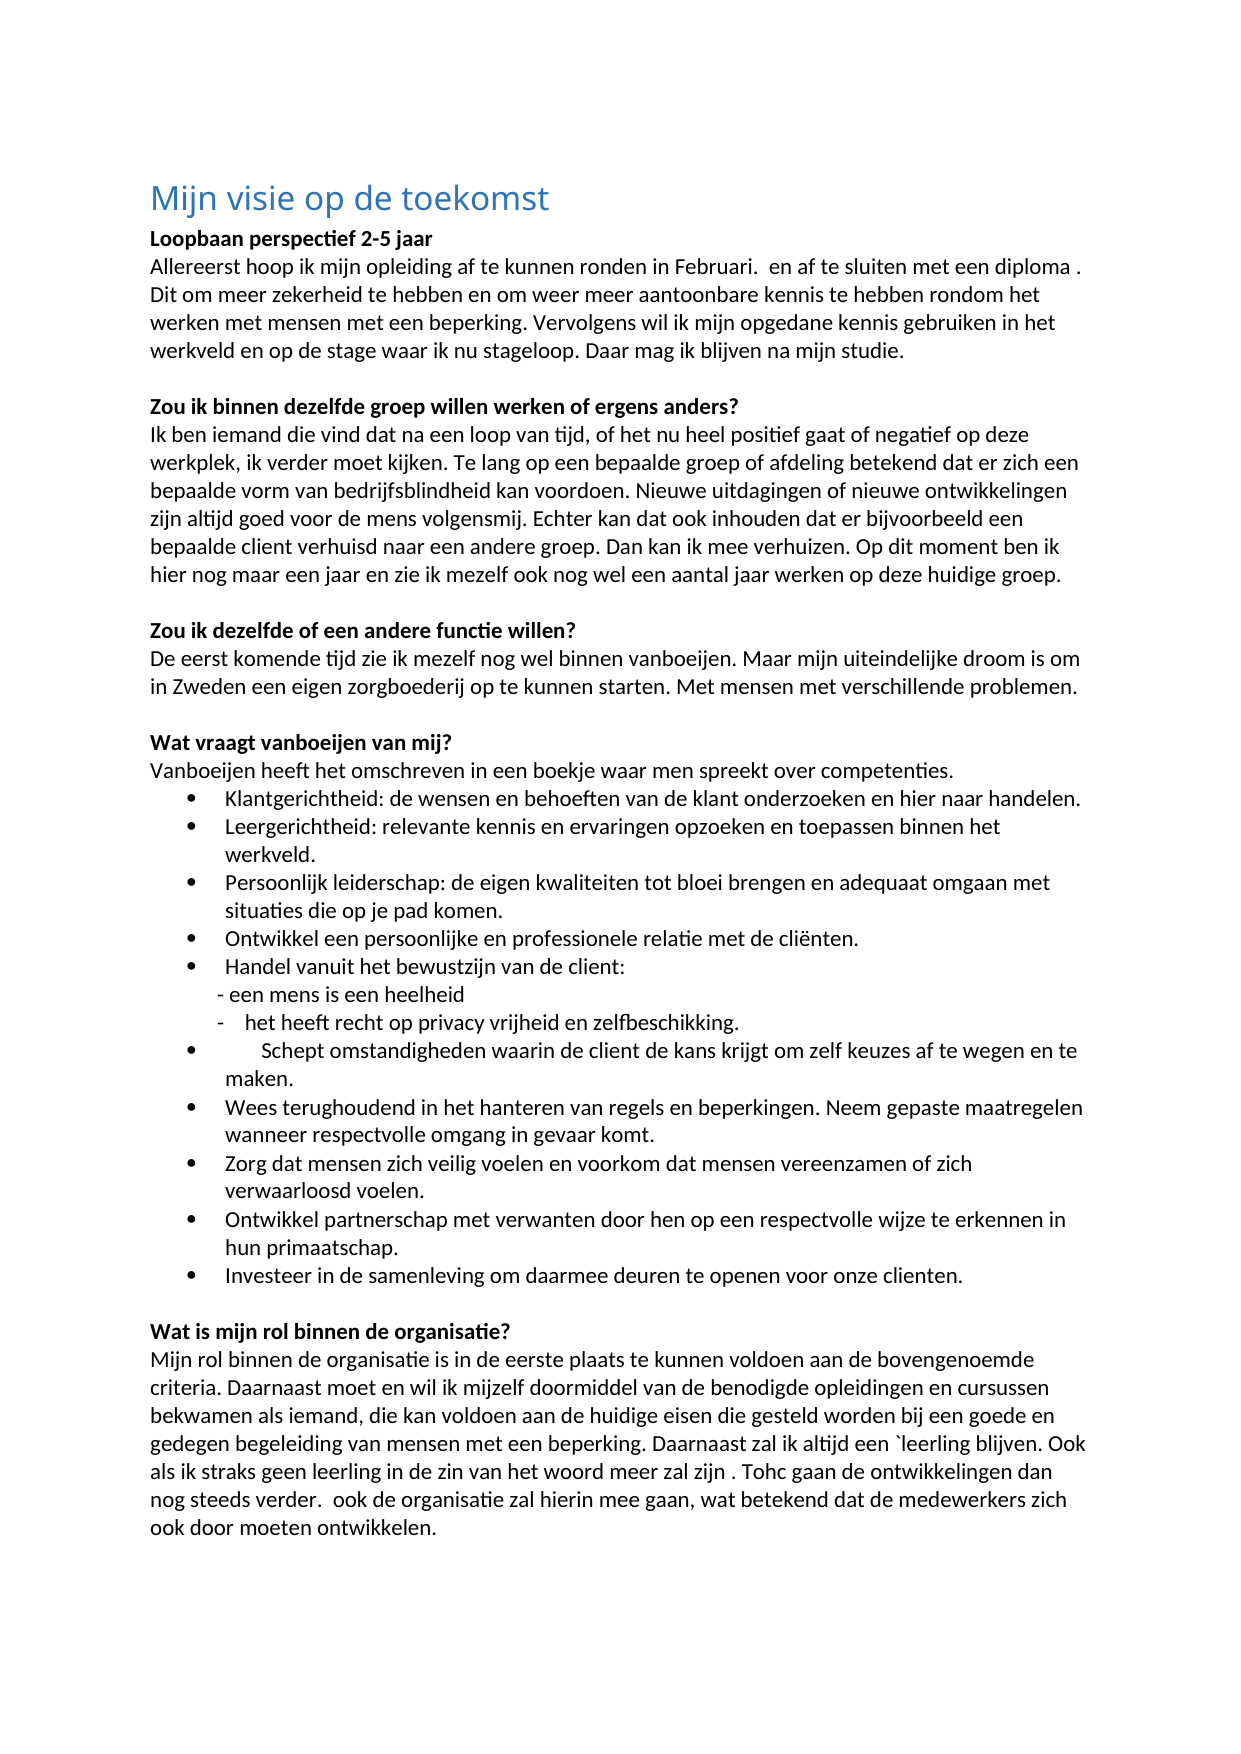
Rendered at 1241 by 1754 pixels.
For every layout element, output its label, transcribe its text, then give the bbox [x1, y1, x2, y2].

text Mijn rol binnen de organisatie is in de eerste plaats te kunnen voldoen aan de bovengenoemde criteria. Daarnaast moet en wil ik mijzelf doormiddel van de benodigde opleidingen en cursussen bekwamen als iemand, die kan voldoen aan de huidige eisen die gesteld worden bij een goede en gedegen begeleiding van mensen met een beperking. Daarnaast zal ik altijd een `leerling blijven. Ook als ik straks geen leerling in de zin van het woord meer zal zijn . Tohc gaan de ontwikkelingen dan nog steeds verder. ook de organisatie zal hierin mee gaan, wat betekend dat de medewerkers zich ook door moeten ontwikkelen. [150, 1345, 1090, 1541]
text Wat is mijn rol binnen de organisatie? [150, 1317, 1090, 1345]
list Schept omstandigheden waarin de client de kans krijgt om zelf keuzes af te wegen en te maken. [187, 1037, 1090, 1093]
list Persoonlijk leiderschap: de eigen kwaliteiten tot bloei brengen en adequaat omgaan met situaties die op je pad komen. [187, 868, 1090, 924]
text Dit om meer zekerheid te hebben en om weer meer aantoonbare kennis te hebben rondom het werken met mensen met een beperking. Vervolgens wil ik mijn opgedane kennis gebruiken in het werkveld en op de stage waar ik nu stageloop. Daar mag ik blijven na mijn studie. [150, 280, 1090, 364]
list Wees terughoudend in het hanteren van regels en beperkingen. Neem gepaste maatregelen wanneer respectvolle omgang in gevaar komt. [187, 1093, 1090, 1149]
list Ontwikkel een persoonlijke en professionele relatie met de cliënten. [187, 924, 1090, 952]
text Allereerst hoop ik mijn opleiding af te kunnen ronden in Februari. en af te sluiten met een diploma . [150, 252, 1090, 280]
list Zorg dat mensen zich veilig voelen en voorkom dat mensen vereenzamen of zich verwaarloosd voelen. [187, 1149, 1090, 1205]
list Handel vanuit het bewustzijn van de client: [187, 952, 1090, 981]
list Ontwikkel partnerschap met verwanten door hen op een respectvolle wijze te erkennen in hun primaatschap. [187, 1205, 1090, 1261]
text Zou ik binnen dezelfde groep willen werken of ergens anders? [150, 392, 1090, 420]
text Wat vraagt vanboeijen van mij? [150, 728, 1090, 756]
text Zou ik dezelfde of een andere functie willen? [150, 616, 1090, 644]
text - het heeft recht op privacy vrijheid en zelfbeschikking. [150, 1008, 1090, 1037]
list Investeer in de samenleving om daarmee deuren te openen voor onze clienten. [187, 1261, 1090, 1289]
list Leergerichtheid: relevante kennis en ervaringen opzoeken en toepassen binnen het werkveld. [187, 812, 1090, 868]
text Ik ben iemand die vind dat na een loop van tijd, of het nu heel positief gaat of negatief op deze werkplek, ik verder moet kijken. Te lang op een bepaalde groep of afdeling betekend dat er zich een bepaalde vorm van bedrijfsblindheid kan voordoen. Nieuwe uitdagingen of nieuwe ontwikkelingen zijn altijd goed voor de mens volgensmij. Echter kan dat ook inhouden dat er bijvoorbeeld een bepaalde client verhuisd naar een andere groep. Dan kan ik mee verhuizen. Op dit moment ben ik hier nog maar een jaar en zie ik mezelf ook nog wel een aantal jaar werken op deze huidige groep. [150, 420, 1090, 588]
text - een mens is een heelheid [150, 981, 1090, 1008]
text Loopbaan perspectief 2-5 jaar [150, 224, 1090, 252]
text Vanboeijen heeft het omschreven in een boekje waar men spreekt over competenties. [150, 756, 1090, 784]
subtitle Mijn visie op de toekomst [150, 175, 1090, 220]
list Klantgerichtheid: de wensen en behoeften van de klant onderzoeken en hier naar handelen. [187, 784, 1090, 812]
text De eerst komende tijd zie ik mezelf nog wel binnen vanboeijen. Maar mijn uiteindelijke droom is om in Zweden een eigen zorgboederij op te kunnen starten. Met mensen met verschillende problemen. [150, 644, 1090, 700]
